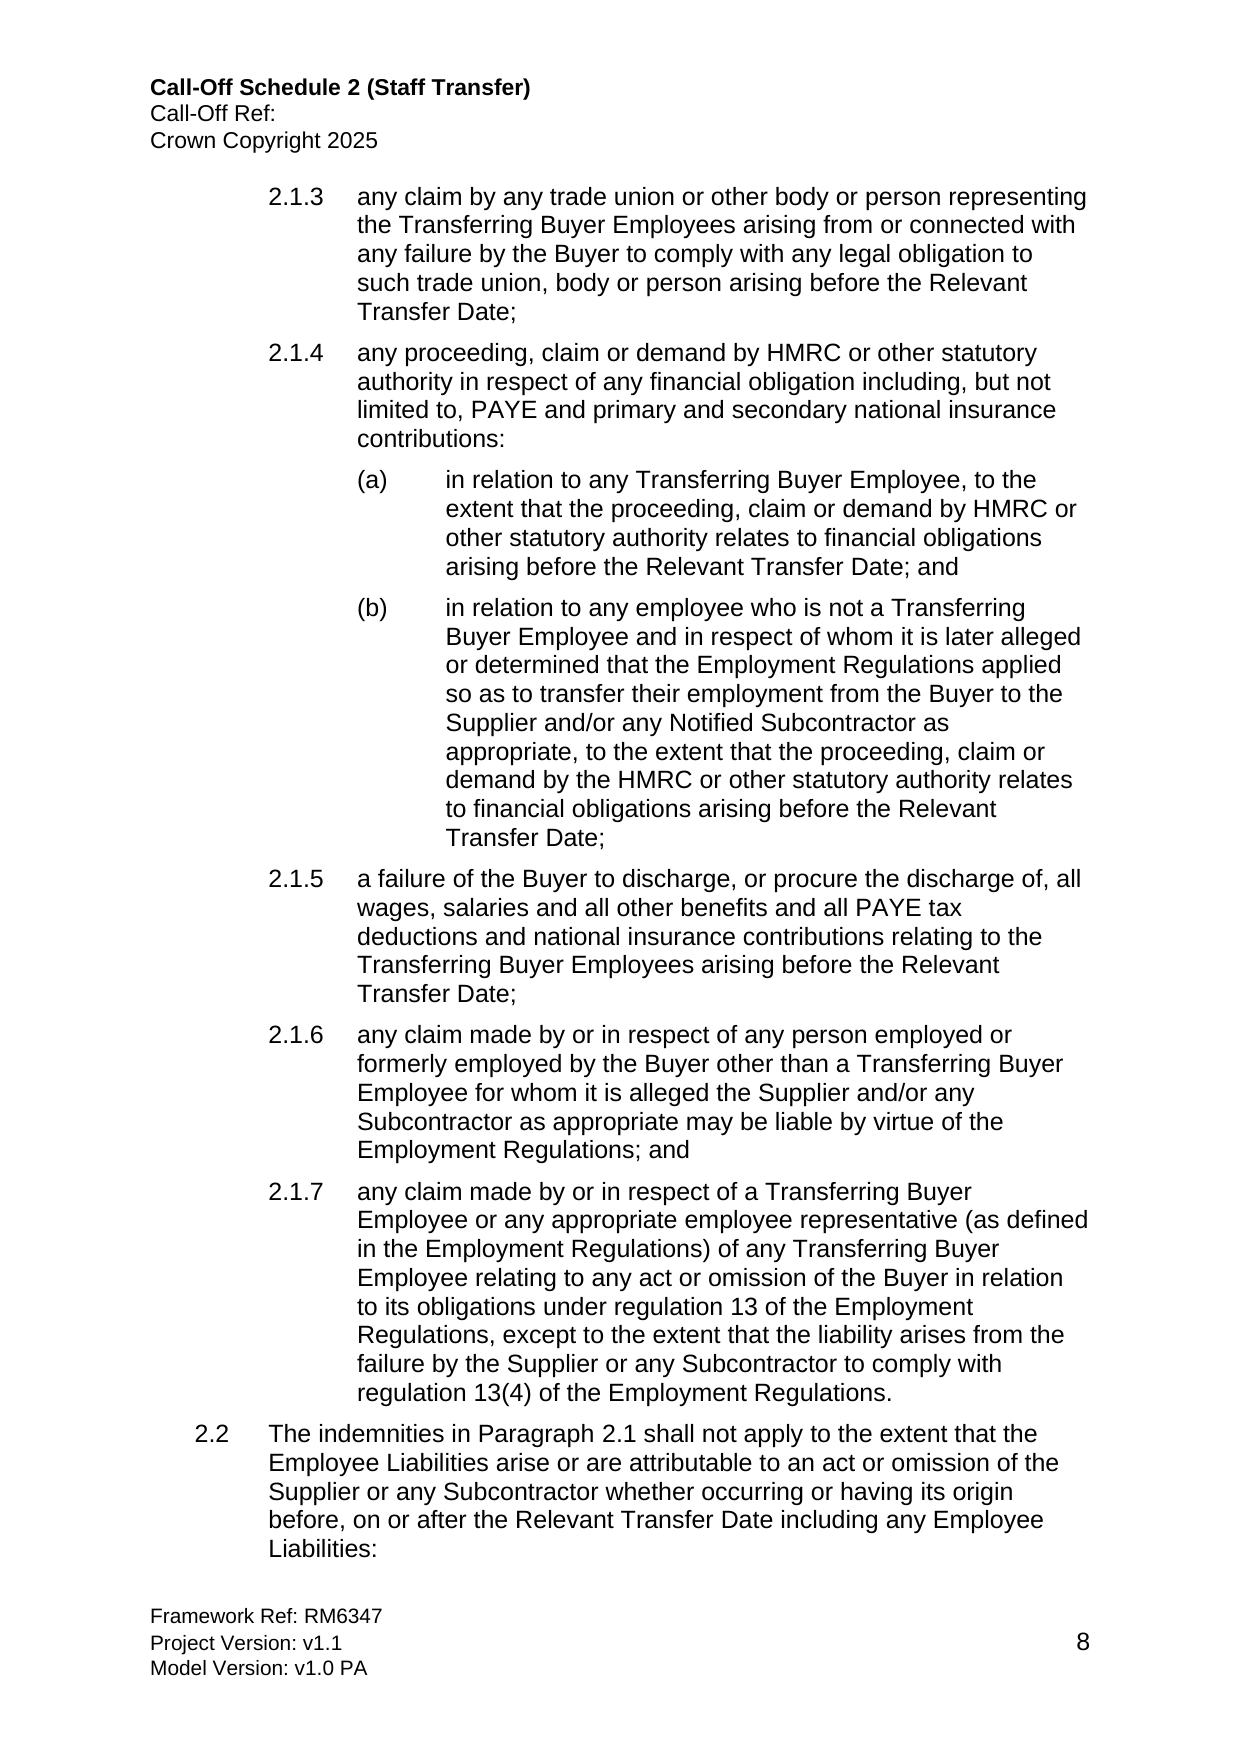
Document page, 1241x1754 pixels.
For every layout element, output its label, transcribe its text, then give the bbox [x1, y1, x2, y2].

list any claim made by or in respect of a Transferring Buyer Employee or any appropriate employee representative (as defined in the Employment Regulations) of any Transferring Buyer Employee relating to any act or omission of the Buyer in relation to its obligations under regulation 13 of the Employment Regulations, except to the extent that the liability arises from the failure by the Supplier or any Subcontractor to comply with regulation 13(4) of the Employment Regulations. [268, 1177, 1090, 1407]
list any proceeding, claim or demand by HMRC or other statutory authority in respect of any financial obligation including, but not limited to, PAYE and primary and secondary national insurance contributions: [268, 338, 1090, 453]
list in relation to any employee who is not a Transferring Buyer Employee and in respect of whom it is later alleged or determined that the Employment Regulations applied so as to transfer their employment from the Buyer to the Supplier and/or any Notified Subcontractor as appropriate, to the extent that the proceeding, claim or demand by the HMRC or other statutory authority relates to financial obligations arising before the Relevant Transfer Date; [357, 593, 1090, 852]
list in relation to any Transferring Buyer Employee, to the extent that the proceeding, claim or demand by HMRC or other statutory authority relates to financial obligations arising before the Relevant Transfer Date; and [357, 465, 1090, 580]
list The indemnities in Paragraph 2.1 shall not apply to the extent that the Employee Liabilities arise or are attributable to an act or omission of the Supplier or any Subcontractor whether occurring or having its origin before, on or after the Relevant Transfer Date including any Employee Liabilities: [194, 1419, 1090, 1563]
list any claim made by or in respect of any person employed or formerly employed by the Buyer other than a Transferring Buyer Employee for whom it is alleged the Supplier and/or any Subcontractor as appropriate may be liable by virtue of the Employment Regulations; and [268, 1020, 1090, 1164]
list a failure of the Buyer to discharge, or procure the discharge of, all wages, salaries and all other benefits and all PAYE tax deductions and national insurance contributions relating to the Transferring Buyer Employees arising before the Relevant Transfer Date; [268, 864, 1090, 1008]
list any claim by any trade union or other body or person representing the Transferring Buyer Employees arising from or connected with any failure by the Buyer to comply with any legal obligation to such trade union, body or person arising before the Relevant Transfer Date; [268, 182, 1090, 325]
